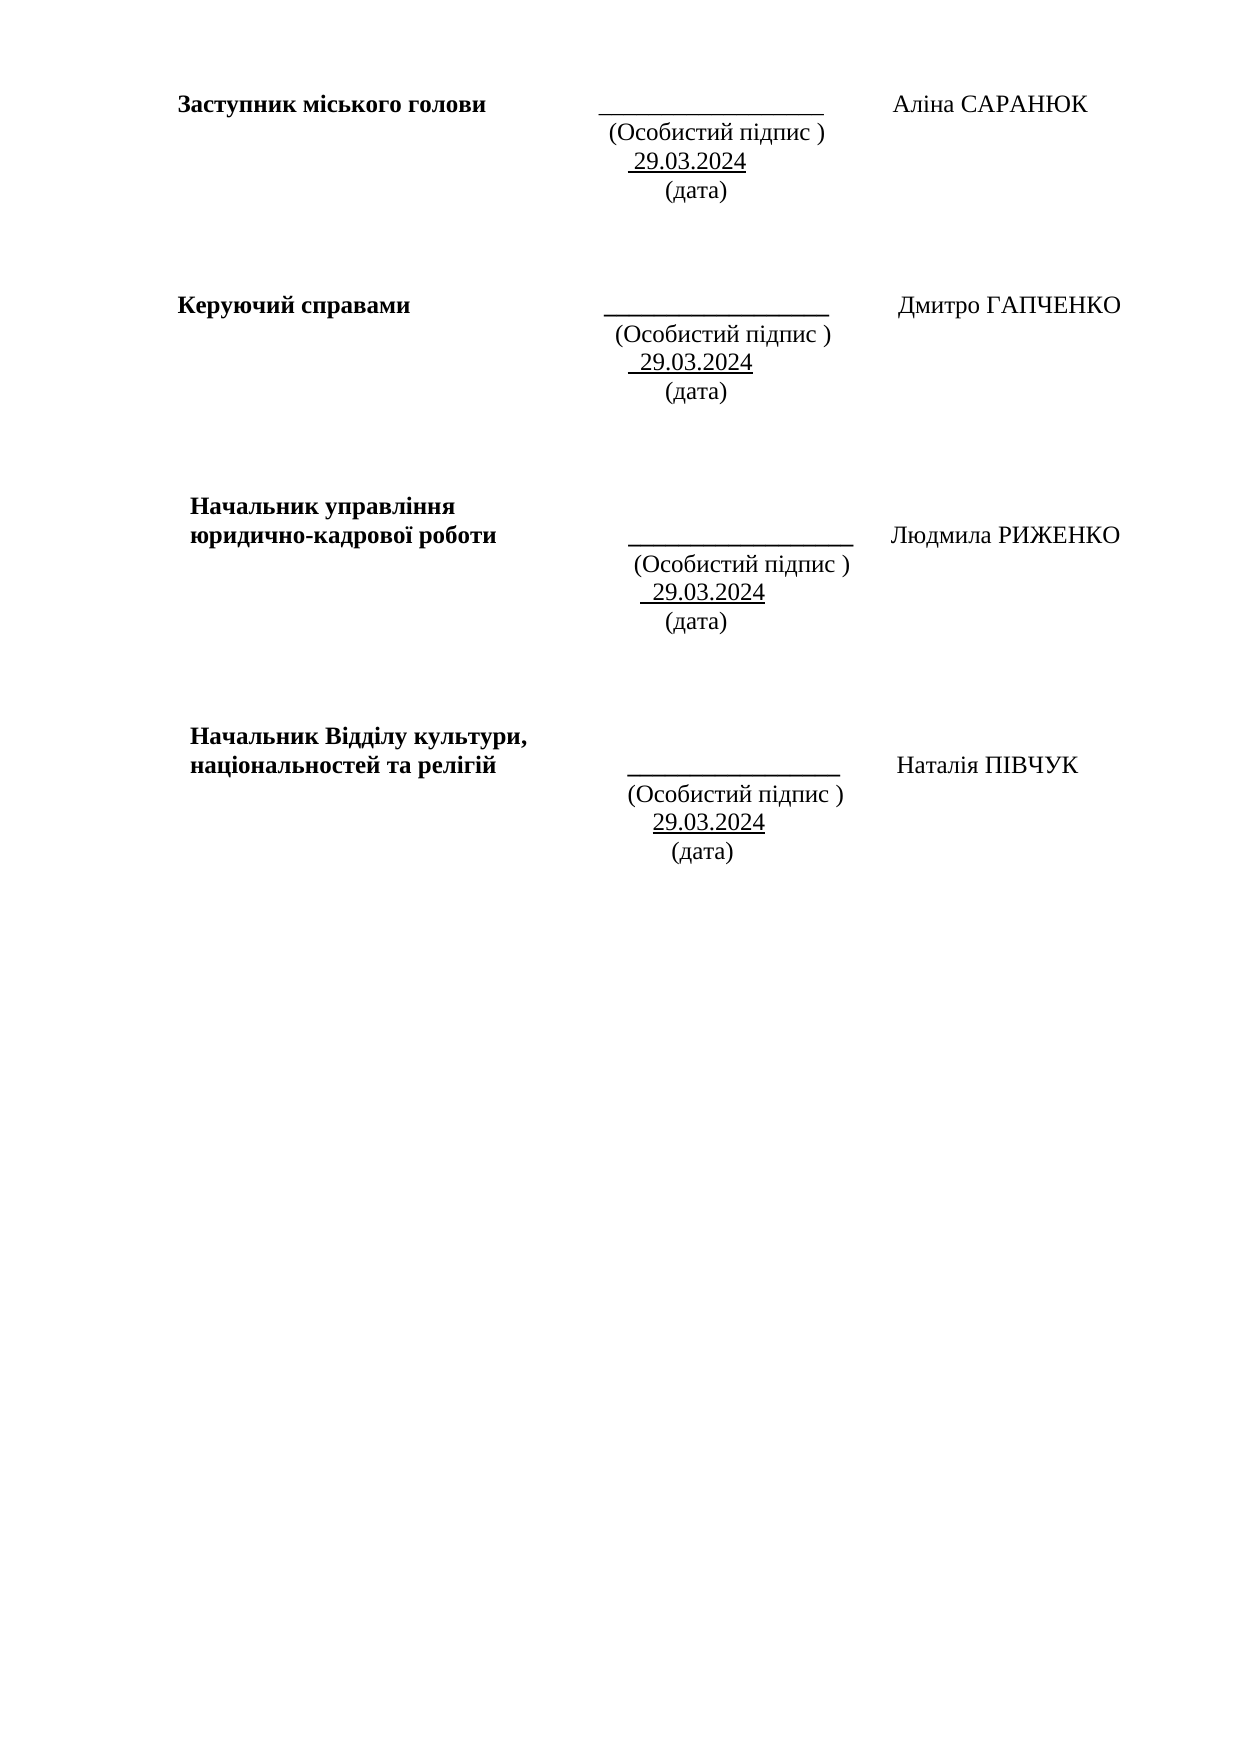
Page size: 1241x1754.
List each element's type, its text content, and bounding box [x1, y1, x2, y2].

text Заступник міського голови __________________ Аліна САРАНЮК [177, 89, 1152, 117]
text (Особистий підпис ) [177, 779, 1152, 807]
text національностей та релігій _________________ Наталія ПІВЧУК [177, 750, 1152, 779]
text (Особистий підпис ) [177, 117, 1152, 146]
text 29.03.2024 [177, 807, 1152, 836]
text (дата) [177, 836, 1152, 865]
text (дата) [177, 376, 1152, 405]
text (Особистий підпис ) [177, 319, 1152, 347]
text (дата) [177, 175, 1152, 204]
text Начальник управління [177, 491, 1152, 520]
text 29.03.2024 [177, 577, 1152, 606]
text 29.03.2024 [177, 347, 1152, 376]
text 29.03.2024 [177, 146, 1152, 175]
text юридично-кадрової роботи __________________ Людмила РИЖЕНКО [177, 520, 1152, 549]
text (Особистий підпис ) [177, 549, 1152, 577]
text Начальник Відділу культури, [177, 721, 1152, 750]
text Керуючий справами __________________ Дмитро ГАПЧЕНКО [177, 290, 1152, 319]
text (дата) [177, 606, 1152, 635]
